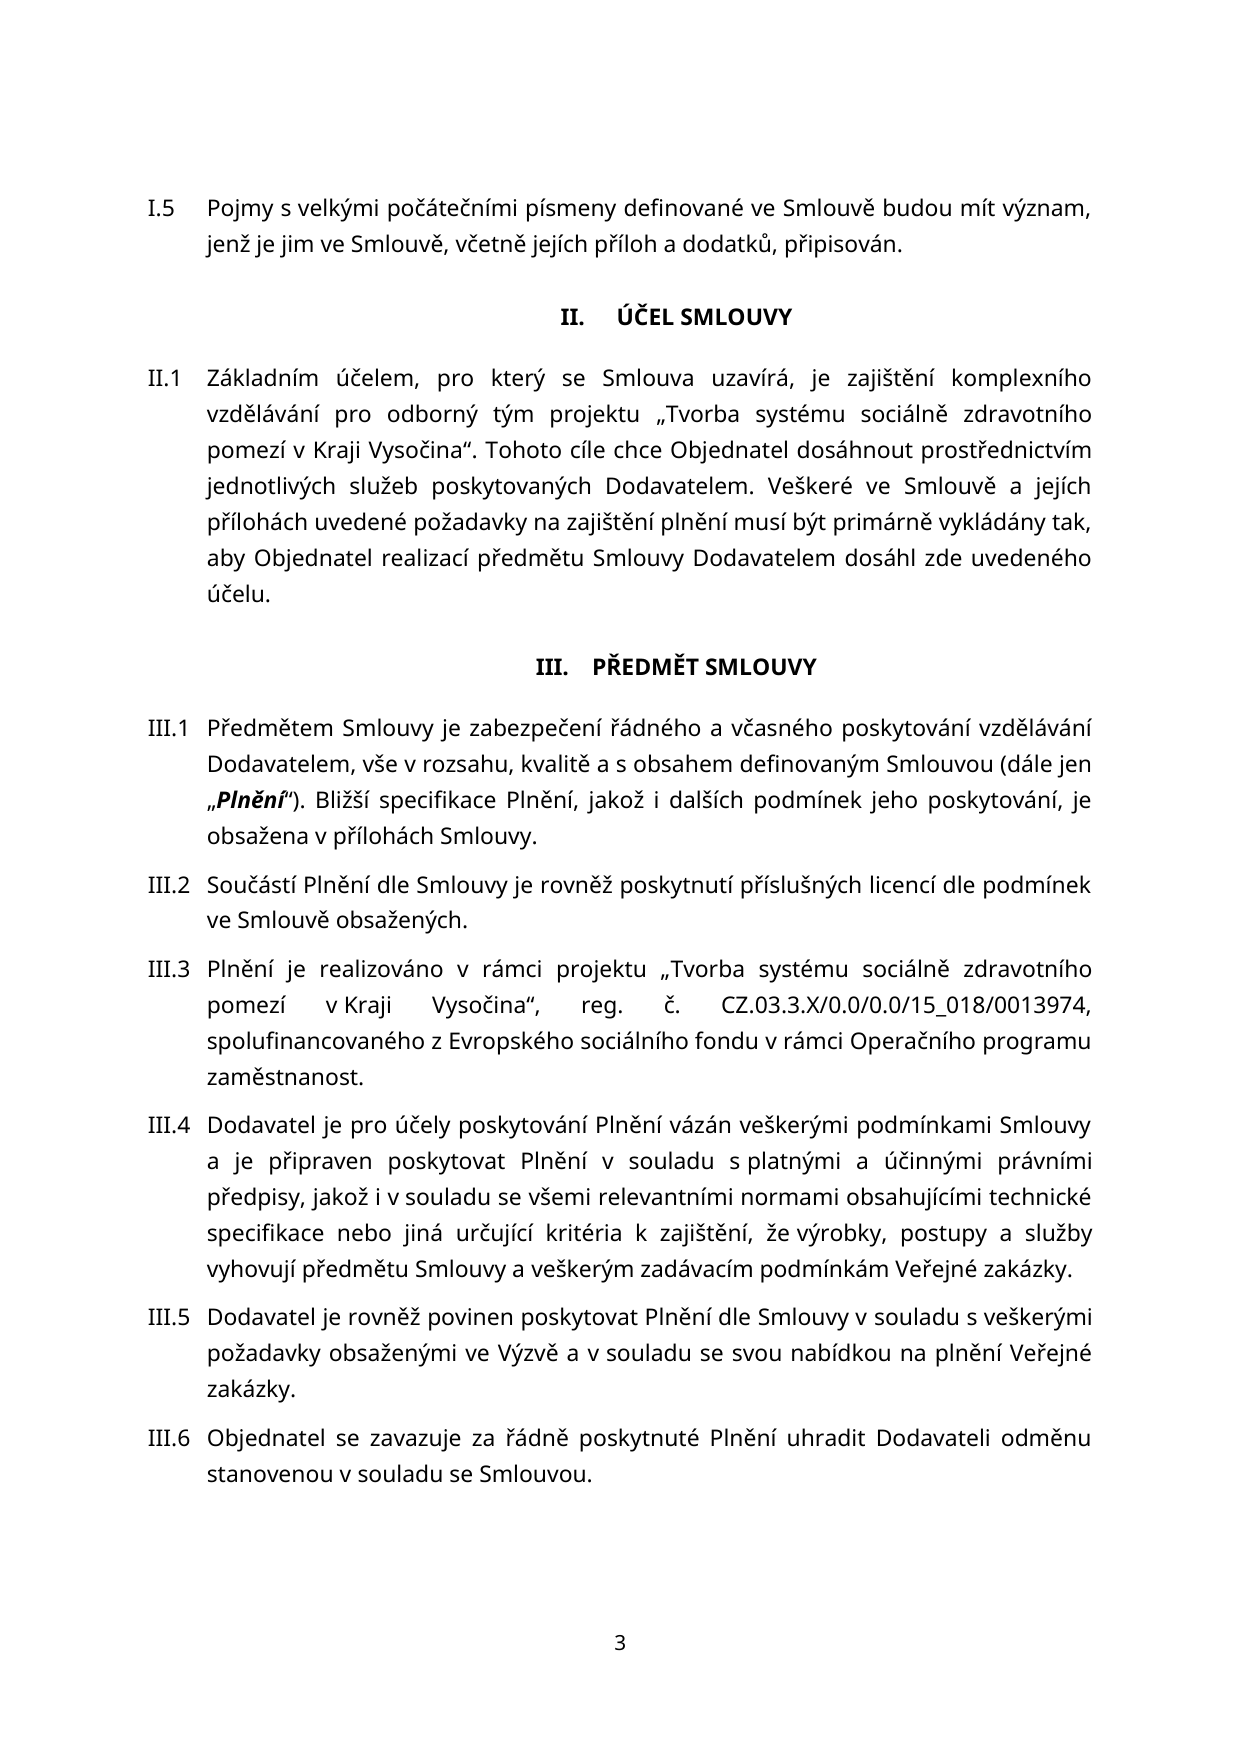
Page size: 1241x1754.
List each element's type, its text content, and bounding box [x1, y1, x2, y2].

list Dodavatel je rovněž povinen poskytovat Plnění dle Smlouvy v souladu s veškerými požadavky obsaženými ve Výzvě a v souladu se svou nabídkou na plnění Veřejné zakázky. [148, 1301, 1093, 1404]
subtitle PŘEDMĚT SMLOUVY [260, 651, 1093, 683]
list Objednatel se zavazuje za řádně poskytnuté Plnění uhradit Dodavateli odměnu stanovenou v souladu se Smlouvou. [148, 1422, 1093, 1489]
subtitle ÚČEL SMLOUVY [260, 301, 1093, 333]
list Pojmy s velkými počátečními písmeny definované ve Smlouvě budou mít význam, jenž je jim ve Smlouvě, včetně jejích příloh a dodatků, připisován. [148, 192, 1093, 259]
list Plnění je realizováno v rámci projektu „Tvorba systému sociálně zdravotního pomezí v Kraji Vysočina“, reg. č. CZ.03.3.X/0.0/0.0/15_018/0013974, spolufinancovaného z Evropského sociálního fondu v rámci Operačního programu zaměstnanost. [148, 953, 1093, 1092]
list Základním účelem, pro který se Smlouva uzavírá, je zajištění komplexního vzdělávání pro odborný tým projektu „Tvorba systému sociálně zdravotního pomezí v Kraji Vysočina“. Tohoto cíle chce Objednatel dosáhnout prostřednictvím jednotlivých služeb poskytovaných Dodavatelem. Veškeré ve Smlouvě a jejích přílohách uvedené požadavky na zajištění plnění musí být primárně vykládány tak, aby Objednatel realizací předmětu Smlouvy Dodavatelem dosáhl zde uvedeného účelu. [148, 362, 1093, 609]
list Dodavatel je pro účely poskytování Plnění vázán veškerými podmínkami Smlouvy a je připraven poskytovat Plnění v souladu s platnými a účinnými právními předpisy, jakož i v souladu se všemi relevantními normami obsahujícími technické specifikace nebo jiná určující kritéria k zajištění, že výrobky, postupy a služby vyhovují předmětu Smlouvy a veškerým zadávacím podmínkám Veřejné zakázky. [148, 1109, 1093, 1284]
list Součástí Plnění dle Smlouvy je rovněž poskytnutí příslušných licencí dle podmínek ve Smlouvě obsažených. [148, 868, 1093, 936]
list Předmětem Smlouvy je zabezpečení řádného a včasného poskytování vzdělávání Dodavatelem, vše v rozsahu, kvalitě a s obsahem definovaným Smlouvou (dále jen „Plnění“). Bližší specifikace Plnění, jakož i dalších podmínek jeho poskytování, je obsažena v přílohách Smlouvy. [148, 712, 1093, 851]
